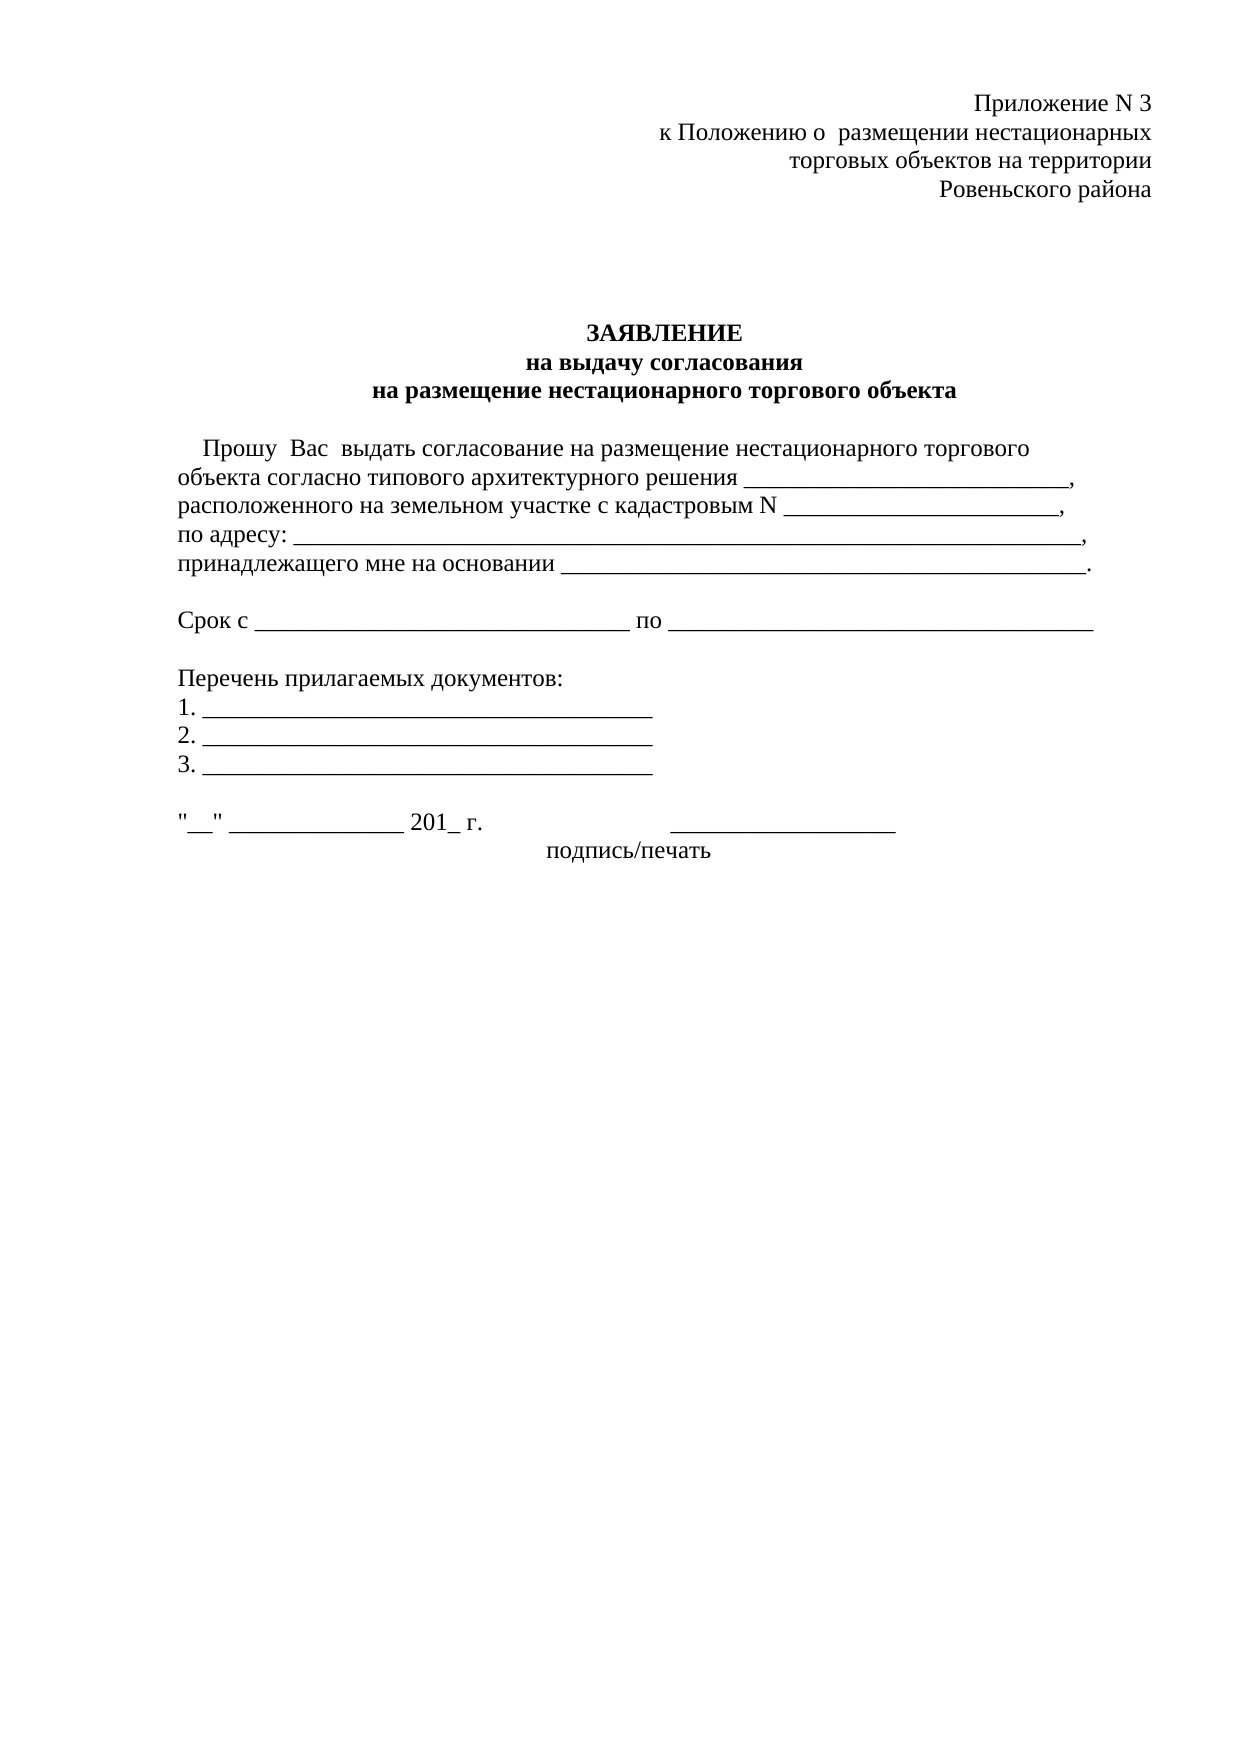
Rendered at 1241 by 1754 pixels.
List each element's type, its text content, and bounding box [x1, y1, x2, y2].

text подпись/печать [177, 835, 1152, 864]
text на выдачу согласования [177, 347, 1152, 375]
text Срок с ______________________________ по __________________________________ [177, 605, 1152, 634]
text Перечень прилагаемых документов: [177, 663, 1152, 692]
text по адресу: _______________________________________________________________, [177, 519, 1152, 548]
text Приложение N 3 [177, 88, 1152, 117]
text к Положению о размещении нестационарных [177, 117, 1152, 145]
text объекта согласно типового архитектурного решения __________________________, [177, 462, 1152, 490]
text на размещение нестационарного торгового объекта [177, 375, 1152, 404]
text расположенного на земельном участке с кадастровым N ______________________, [177, 490, 1152, 519]
text Прошу Вас выдать согласование на размещение нестационарного торгового [177, 433, 1152, 462]
text "__" ______________ 201_ г. __________________ [177, 807, 1152, 835]
text Ровеньского района [177, 174, 1152, 203]
text ЗАЯВЛЕНИЕ [177, 318, 1152, 347]
text 3. ____________________________________ [177, 749, 1152, 778]
text принадлежащего мне на основании __________________________________________. [177, 548, 1152, 577]
text 1. ____________________________________ [177, 692, 1152, 720]
text 2. ____________________________________ [177, 720, 1152, 749]
text торговых объектов на территории [177, 145, 1152, 174]
